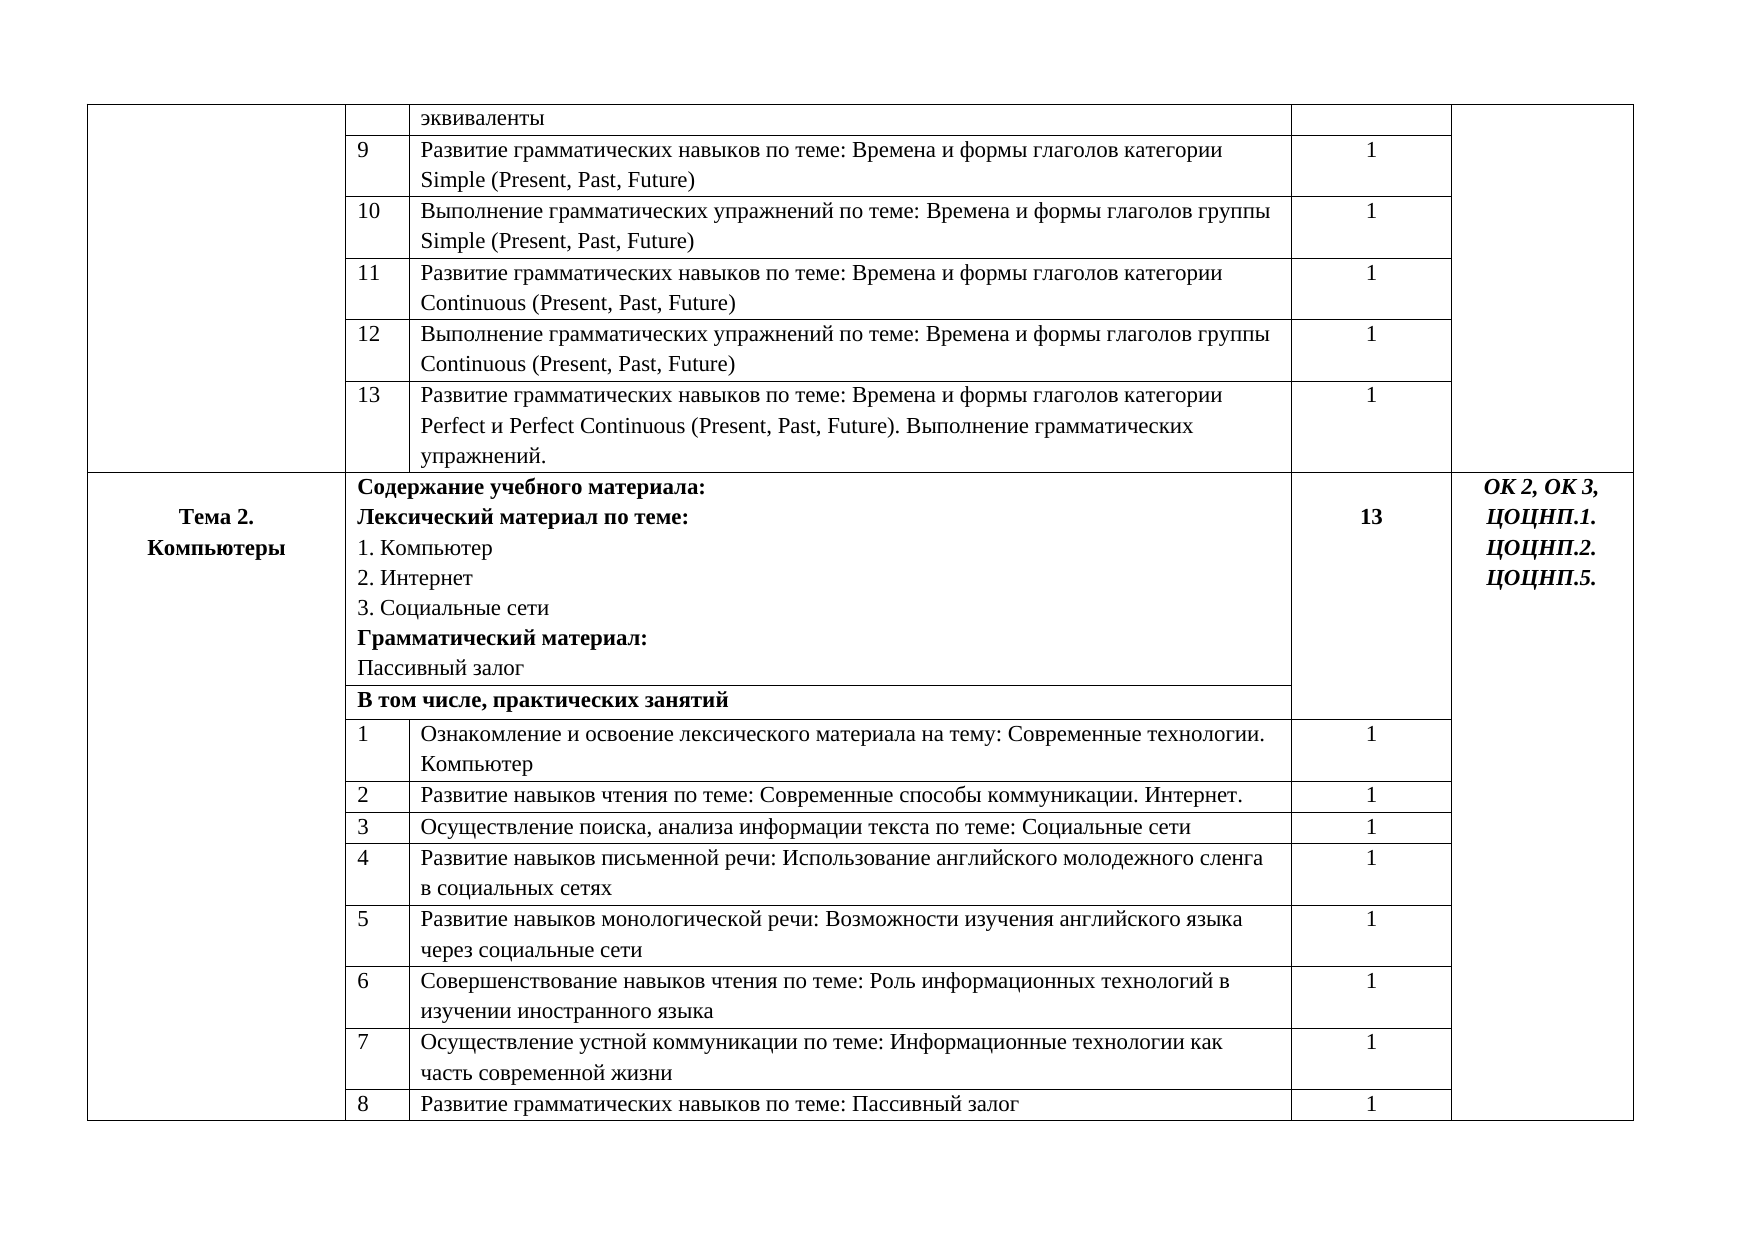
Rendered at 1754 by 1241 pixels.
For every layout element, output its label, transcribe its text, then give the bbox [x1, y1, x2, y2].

table_cell 1 [1292, 136, 1451, 196]
table_cell 1 [1292, 105, 1451, 135]
table_cell Развитие навыков монологической речи: Возможности изучения английского языка через социальные сети [410, 906, 1291, 966]
table_cell 1 [1292, 320, 1451, 381]
table_cell Совершенствование навыков чтения по теме: Роль информационных технологий в изучении иностранного языка [410, 967, 1291, 1027]
table_cell 1 [346, 720, 409, 781]
table_cell 10 [346, 197, 409, 258]
table_cell Осуществление поиска, анализа информации текста по теме: Социальные сети [410, 813, 1291, 843]
table_cell 6 [346, 967, 409, 1027]
table_cell Развитие грамматических навыков по теме: Времена и формы глаголов категории Perfect и Perfect Continuous (Present, Past, Future). Выполнение грамматических упражнений. [410, 382, 1291, 472]
table_cell 1 [1292, 259, 1451, 319]
table_cell 8 [346, 1090, 409, 1120]
table_cell 1 [1292, 782, 1451, 812]
table_cell Тема 2. Компьютеры [88, 473, 345, 1120]
table_cell ОК 2, ОК 3, ЦОЦНП.1. ЦОЦНП.2. ЦОЦНП.5. [1452, 473, 1633, 1120]
table_cell Развитие навыков письменной речи: Использование английского молодежного сленга в социальных сетях [410, 844, 1291, 904]
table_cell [410, 105, 1291, 135]
table_cell 1 [1292, 1029, 1451, 1089]
table_cell Развитие грамматических навыков по теме: Времена и формы глаголов категории Continuous (Present, Past, Future) [410, 259, 1291, 319]
table_cell 1 [1292, 1090, 1451, 1120]
table_cell Выполнение грамматических упражнений по теме: Времена и формы глаголов группы Continuous (Present, Past, Future) [410, 320, 1291, 381]
table_cell 1 [1292, 720, 1451, 781]
table_cell Развитие грамматических навыков по теме: Времена и формы глаголов категории Simple (Present, Past, Future) [410, 136, 1291, 196]
table_cell 13 [346, 382, 409, 472]
table_cell 3 [346, 813, 409, 843]
table_cell Развитие навыков чтения по теме: Современные способы коммуникации. Интернет. [410, 782, 1291, 812]
table_cell 1 [1292, 197, 1451, 258]
table_cell 1 [1292, 967, 1451, 1027]
table_cell Развитие грамматических навыков по теме: Пассивный залог [410, 1090, 1291, 1120]
table_cell 1 [1292, 382, 1451, 472]
table_cell 1 [1292, 906, 1451, 966]
table_cell 9 [346, 136, 409, 196]
table_cell Выполнение грамматических упражнений по теме: Времена и формы глаголов группы Simple (Present, Past, Future) [410, 197, 1291, 258]
table_cell Содержание учебного материала: Лексический материал по теме: 1. Компьютер 2. Интернет 3. Социальные сети Грамматический материал: Пассивный залог [346, 473, 1291, 685]
table_cell 8 [346, 105, 409, 135]
table_cell 2 [346, 782, 409, 812]
table_cell 1 [1292, 844, 1451, 904]
table_cell 5 [346, 906, 409, 966]
table_cell 4 [346, 844, 409, 904]
table_cell 13 [1292, 473, 1451, 719]
table_cell 12 [346, 320, 409, 381]
table_cell 1 [1292, 813, 1451, 843]
table_cell Ознакомление и освоение лексического материала на тему: Современные технологии. Компьютер [410, 720, 1291, 781]
table_cell 7 [346, 1029, 409, 1089]
table_cell 11 [346, 259, 409, 319]
table_cell Осуществление устной коммуникации по теме: Информационные технологии как часть современной жизни [410, 1029, 1291, 1089]
table_cell В том числе, практических занятий [346, 686, 1291, 719]
